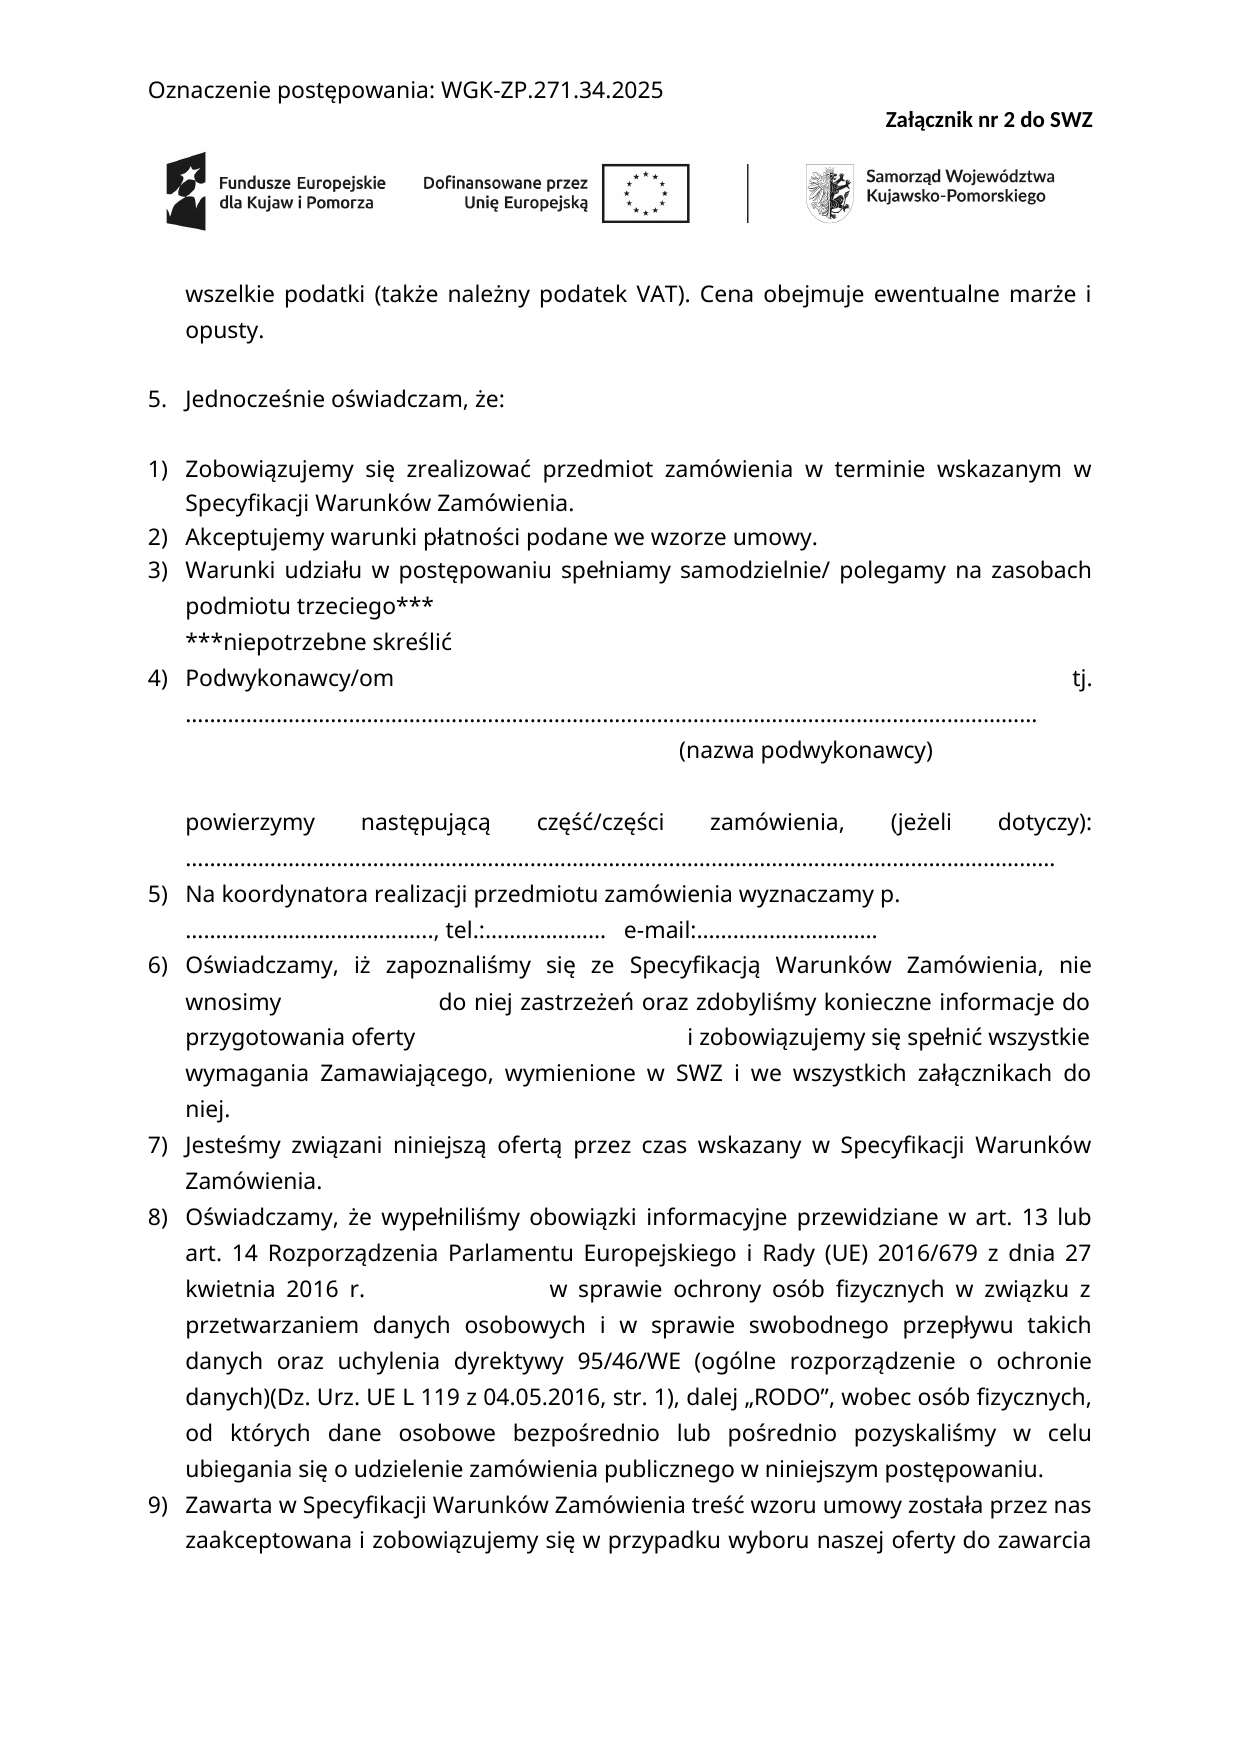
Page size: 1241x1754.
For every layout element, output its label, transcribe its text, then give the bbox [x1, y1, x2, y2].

list Podwykonawcy/om tj.…………………………………………………………………………………………………………………………… [148, 662, 1093, 729]
list Jednocześnie oświadczam, że: [148, 383, 1093, 414]
text ***niepotrzebne skreślić [148, 626, 1093, 657]
list powierzymy następującą część/części zamówienia, (jeżeli dotyczy): ……………………………………………………………………………………………………………………………… [185, 806, 1093, 873]
picture [147, 133, 1093, 250]
list Zobowiązujemy się zrealizować przedmiot zamówienia w terminie wskazanym w Specyfikacji Warunków Zamówienia. [148, 453, 1093, 518]
list Na koordynatora realizacji przedmiotu zamówienia wyznaczamy p. ……………………………...….., tel.:…………..…… e-mail:………………………… [148, 878, 1093, 945]
list Warunki udziału w postępowaniu spełniamy samodzielnie/ polegamy na zasobach podmiotu trzeciego*** [148, 554, 1093, 621]
list Jesteśmy związani niniejszą ofertą przez czas wskazany w Specyfikacji Warunków Zamówienia. [148, 1129, 1093, 1196]
list Akceptujemy warunki płatności podane we wzorze umowy. [148, 520, 1093, 552]
list Oświadczamy, iż zapoznaliśmy się ze Specyfikacją Warunków Zamówienia, nie wnosimy do niej zastrzeżeń oraz zdobyliśmy konieczne informacje do przygotowania oferty i zobowiązujemy się spełnić wszystkie wymagania Zamawiającego, wymienione w SWZ i we wszystkich załącznikach do niej. [148, 949, 1093, 1124]
list (nazwa podwykonawcy) [185, 734, 1093, 765]
list Oświadczamy, że wypełniliśmy obowiązki informacyjne przewidziane w art. 13 lub art. 14 Rozporządzenia Parlamentu Europejskiego i Rady (UE) 2016/679 z dnia 27 kwietnia 2016 r. w sprawie ochrony osób fizycznych w związku z przetwarzaniem danych osobowych i w sprawie swobodnego przepływu takich danych oraz uchylenia dyrektywy 95/46/WE (ogólne rozporządzenie o ochronie danych)(Dz. Urz. UE L 119 z 04.05.2016, str. 1), dalej „RODO”, wobec osób fizycznych, od których dane osobowe bezpośrednio lub pośrednio pozyskaliśmy w celu ubiegania się o udzielenie zamówienia publicznego w niniejszym postępowaniu. [148, 1201, 1093, 1484]
